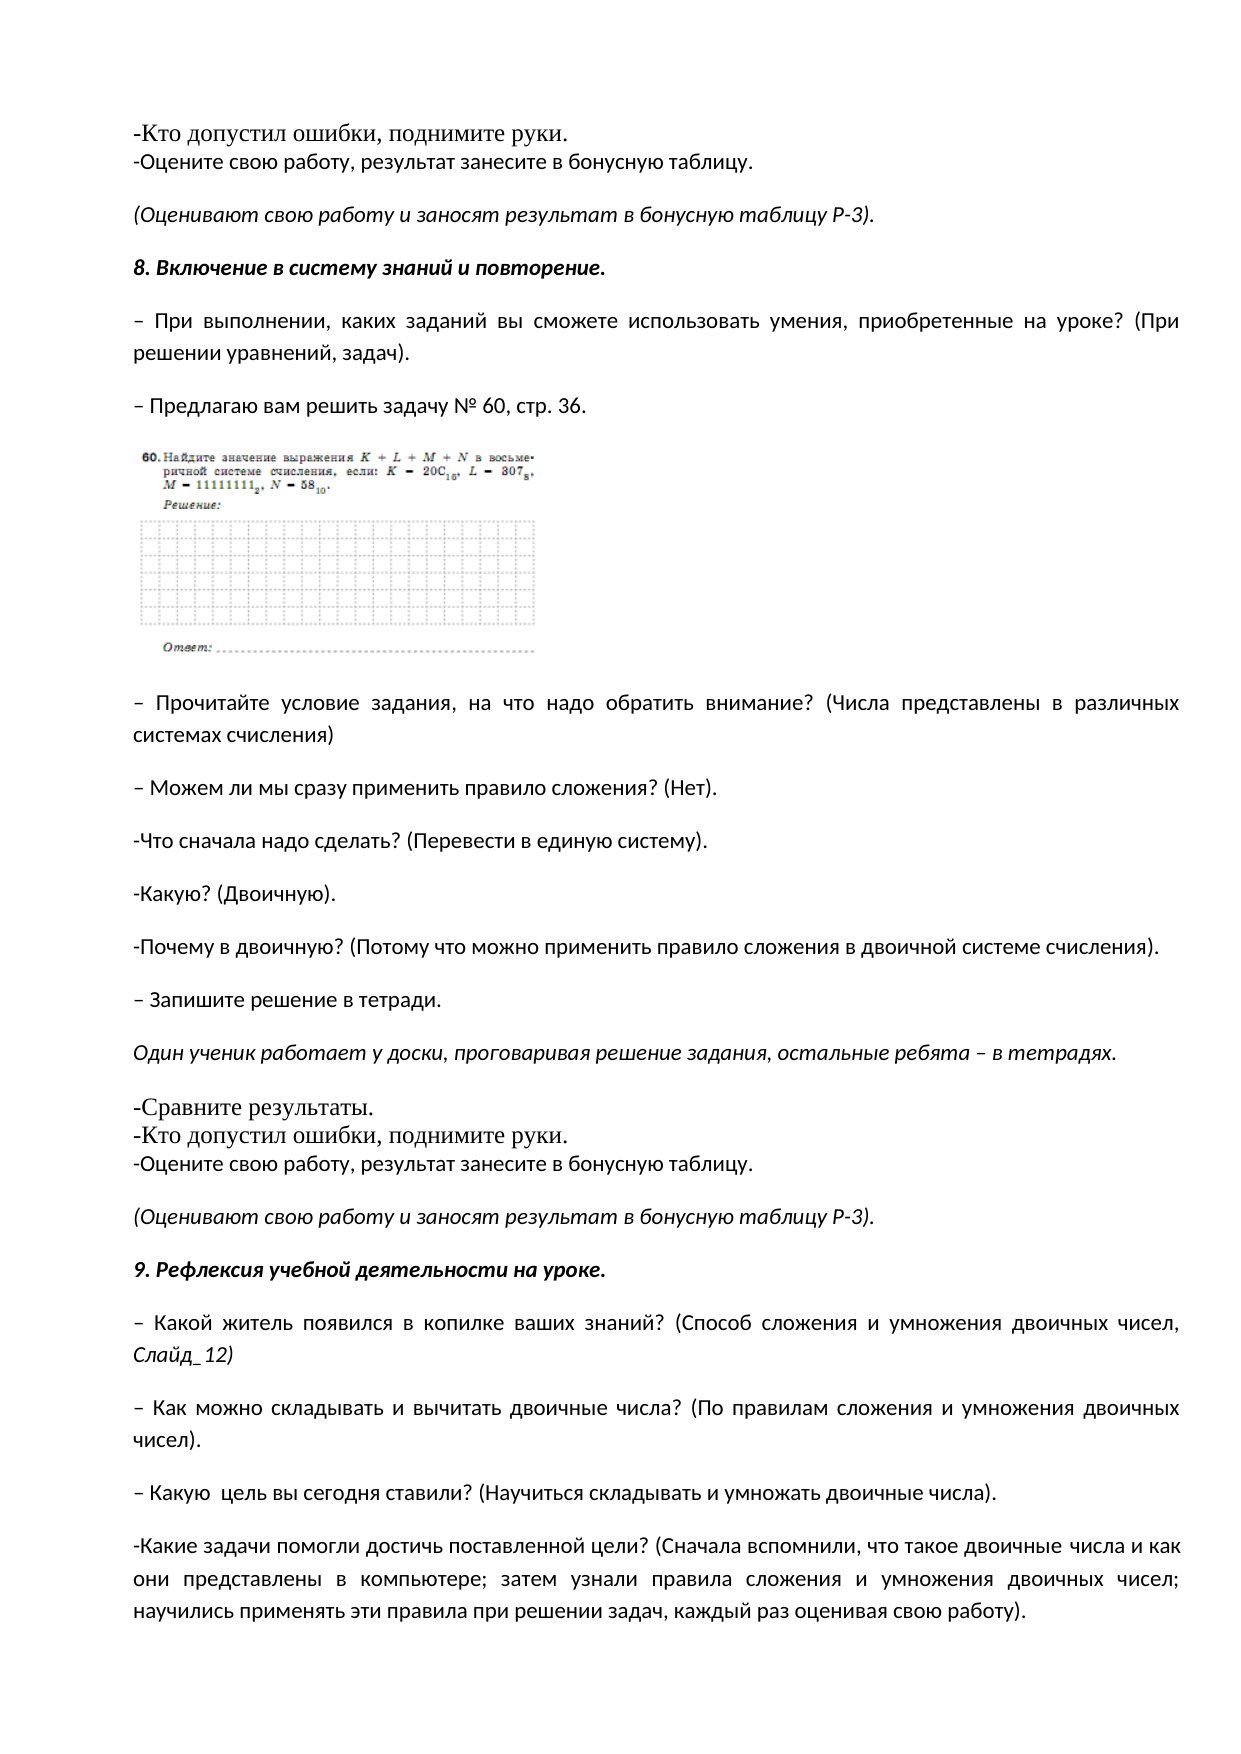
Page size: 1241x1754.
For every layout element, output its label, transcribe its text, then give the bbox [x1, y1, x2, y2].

text – Можем ли мы сразу применить правило сложения? (Нет). [133, 773, 1181, 801]
text -Что сначала надо сделать? (Перевести в единую систему). [133, 826, 1181, 854]
text – Как можно складывать и вычитать двоичные числа? (По правилам сложения и умножения двоичных чисел). [133, 1393, 1181, 1453]
text – Прочитайте условие задания, на что надо обратить внимание? (Числа представлены в различных системах счисления) [133, 688, 1181, 748]
text -Какие задачи помогли достичь поставленной цели? (Сначала вспомнили, что такое двоичные числа и как они представлены в компьютере; затем узнали правила сложения и умножения двоичных чисел; научились применять эти правила при решении задач, каждый раз оценивая свою работу). [133, 1532, 1181, 1624]
text – Какую цель вы сегодня ставили? (Научиться складывать и умножать двоичные числа). [133, 1478, 1181, 1507]
text -Оцените свою работу, результат занесите в бонусную таблицу. [133, 1149, 1181, 1177]
text – Какой житель появился в копилке ваших знаний? (Способ сложения и умножения двоичных чисел, Слайд_12) [133, 1308, 1181, 1368]
text 8. Включение в систему знаний и повторение. [133, 253, 1181, 281]
text – При выполнении, каких заданий вы сможете использовать умения, приобретенные на уроке? (При решении уравнений, задач). [133, 306, 1181, 366]
text -Оцените свою работу, результат занесите в бонусную таблицу. [133, 147, 1181, 175]
picture [132, 444, 550, 664]
text -Какую? (Двоичную). [133, 879, 1181, 907]
text (Оценивают свою работу и заносят результат в бонусную таблицу Р-3). [133, 200, 1181, 228]
text 9. Рефлексия учебной деятельности на уроке. [133, 1255, 1181, 1283]
text -Сравните результаты. [133, 1092, 1181, 1120]
text -Кто допустил ошибки, поднимите руки. [133, 118, 1181, 147]
text – Предлагаю вам решить задачу № 60, стр. 36. [133, 391, 1181, 419]
text -Кто допустил ошибки, поднимите руки. [133, 1120, 1181, 1149]
text (Оценивают свою работу и заносят результат в бонусную таблицу Р-3). [133, 1202, 1181, 1230]
text – Запишите решение в тетради. [133, 986, 1181, 1013]
text Один ученик работает у доски, проговаривая решение задания, остальные ребята – в тетрадях. [133, 1038, 1181, 1067]
text -Почему в двоичную? (Потому что можно применить правило сложения в двоичной системе счисления). [133, 932, 1181, 961]
